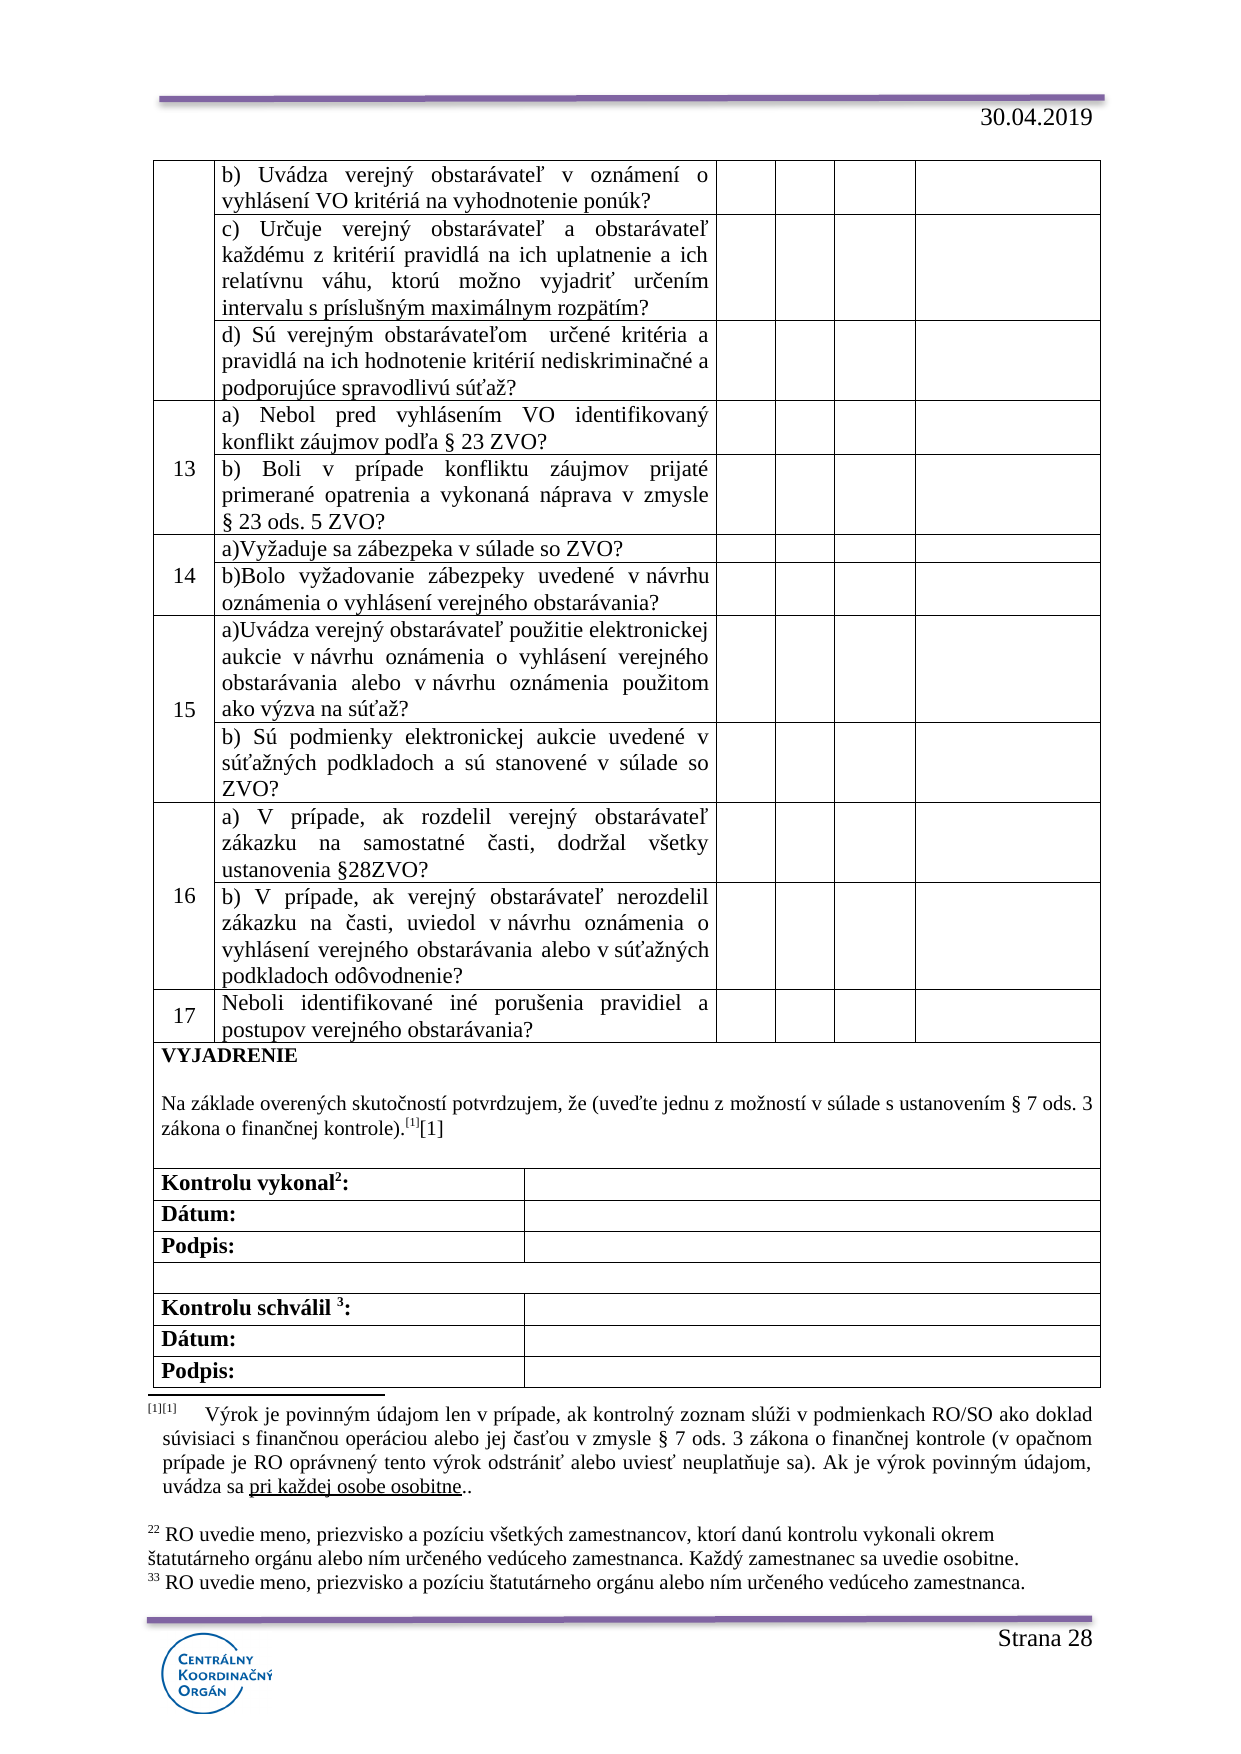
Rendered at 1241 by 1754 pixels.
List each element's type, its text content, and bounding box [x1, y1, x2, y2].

table_cell Podpis: [154, 1232, 524, 1262]
table_cell [776, 990, 834, 1042]
table_cell [835, 321, 915, 400]
table_cell c) Určuje verejný obstarávateľ a obstarávateľ každému z kritérií pravidlá na ich uplatnenie a ich relatívnu váhu, ktorú možno vyjadriť určením intervalu s príslušným maximálnym rozpätím? [215, 215, 716, 320]
table_cell 14 [154, 535, 214, 615]
table_cell Dátum: [154, 1326, 524, 1356]
table_cell Kontrolu vykonal2: [154, 1169, 524, 1199]
table_cell [525, 1294, 1100, 1324]
table_cell [835, 990, 915, 1042]
table_cell [776, 401, 834, 454]
table_cell [717, 723, 775, 802]
table_cell Kontrolu schválil 3: [154, 1294, 524, 1324]
table_cell VYJADRENIE Na základe overených skutočností potvrdzujem, že (uveďte jednu z možností v súlade s ustanovením § 7 ods. 3 zákona o finančnej kontrole).[1] [154, 1043, 1100, 1168]
table_cell [525, 1326, 1100, 1356]
table_cell [835, 803, 915, 882]
table_cell a)Uvádza verejný obstarávateľ použitie elektronickej aukcie v návrhu oznámenia o vyhlásení verejného obstarávania alebo v návrhu oznámenia použitom ako výzva na súťaž? [215, 616, 716, 722]
table_cell [916, 455, 1100, 534]
table_cell [916, 535, 1100, 562]
table_cell [916, 723, 1100, 802]
table_cell [776, 161, 834, 214]
table_cell a) V prípade, ak rozdelil verejný obstarávateľ zákazku na samostatné časti, dodržal všetky ustanovenia §28ZVO? [215, 803, 716, 882]
table_cell [776, 215, 834, 320]
table_cell [835, 401, 915, 454]
table_cell [717, 883, 775, 988]
table_cell b) V prípade, ak verejný obstarávateľ nerozdelil zákazku na časti, uviedol v návrhu oznámenia o vyhlásení verejného obstarávania alebo v súťažných podkladoch odôvodnenie? [215, 883, 716, 988]
table_cell [835, 215, 915, 320]
table_cell [776, 455, 834, 534]
table_cell [525, 1169, 1100, 1199]
table_cell [835, 723, 915, 802]
table_cell 15 [154, 616, 214, 802]
table_cell [835, 535, 915, 562]
table_cell [717, 401, 775, 454]
table_cell [776, 616, 834, 722]
table_cell [717, 563, 775, 615]
table_cell [776, 321, 834, 400]
table_cell [835, 616, 915, 722]
table_cell 17 [154, 990, 214, 1042]
table_cell [717, 616, 775, 722]
table_cell [916, 616, 1100, 722]
table_cell [835, 883, 915, 988]
table_cell [717, 161, 775, 214]
table_cell [525, 1232, 1100, 1262]
table_cell [776, 723, 834, 802]
table_cell Dátum: [154, 1201, 524, 1231]
table_cell 12 [154, 161, 214, 400]
table_cell b) Uvádza verejný obstarávateľ v oznámení o vyhlásení VO kritériá na vyhodnotenie ponúk? [215, 161, 716, 214]
picture [159, 1631, 272, 1713]
table_cell [916, 321, 1100, 400]
table_cell a)Vyžaduje sa zábezpeka v súlade so ZVO? [215, 535, 716, 562]
table_cell d) Sú verejným obstarávateľom určené kritéria a pravidlá na ich hodnotenie kritérií nediskriminačné a podporujúce spravodlivú súťaž? [215, 321, 716, 400]
table_cell [776, 883, 834, 988]
table_cell 16 [154, 803, 214, 988]
table_cell b) Sú podmienky elektronickej aukcie uvedené v súťažných podkladoch a sú stanovené v súlade so ZVO? [215, 723, 716, 802]
table_cell [835, 455, 915, 534]
table_cell [717, 321, 775, 400]
table_cell [717, 455, 775, 534]
table_cell [525, 1357, 1100, 1387]
table_cell [154, 1263, 1100, 1293]
table_cell 13 [154, 401, 214, 534]
table_cell [776, 535, 834, 562]
table_cell [916, 803, 1100, 882]
table_cell [717, 803, 775, 882]
table_cell [916, 883, 1100, 988]
table_cell b) Boli v prípade konfliktu záujmov prijaté primerané opatrenia a vykonaná náprava v zmysle § 23 ods. 5 ZVO? [215, 455, 716, 534]
table_cell [916, 161, 1100, 214]
table_cell [776, 563, 834, 615]
table_cell Neboli identifikované iné porušenia pravidiel a postupov verejného obstarávania? [215, 990, 716, 1042]
table_cell [916, 215, 1100, 320]
table_cell a) Nebol pred vyhlásením VO identifikovaný konflikt záujmov podľa § 23 ZVO? [215, 401, 716, 454]
table_cell [717, 990, 775, 1042]
table_cell [525, 1201, 1100, 1231]
table_cell [835, 161, 915, 214]
table_cell [835, 563, 915, 615]
table_cell [916, 990, 1100, 1042]
table_cell b)Bolo vyžadovanie zábezpeky uvedené v návrhu oznámenia o vyhlásení verejného obstarávania? [215, 563, 716, 615]
table_cell [916, 563, 1100, 615]
table_cell [717, 535, 775, 562]
table_cell [717, 215, 775, 320]
table_cell [776, 803, 834, 882]
table_cell [916, 401, 1100, 454]
table_cell Podpis: [154, 1357, 524, 1387]
